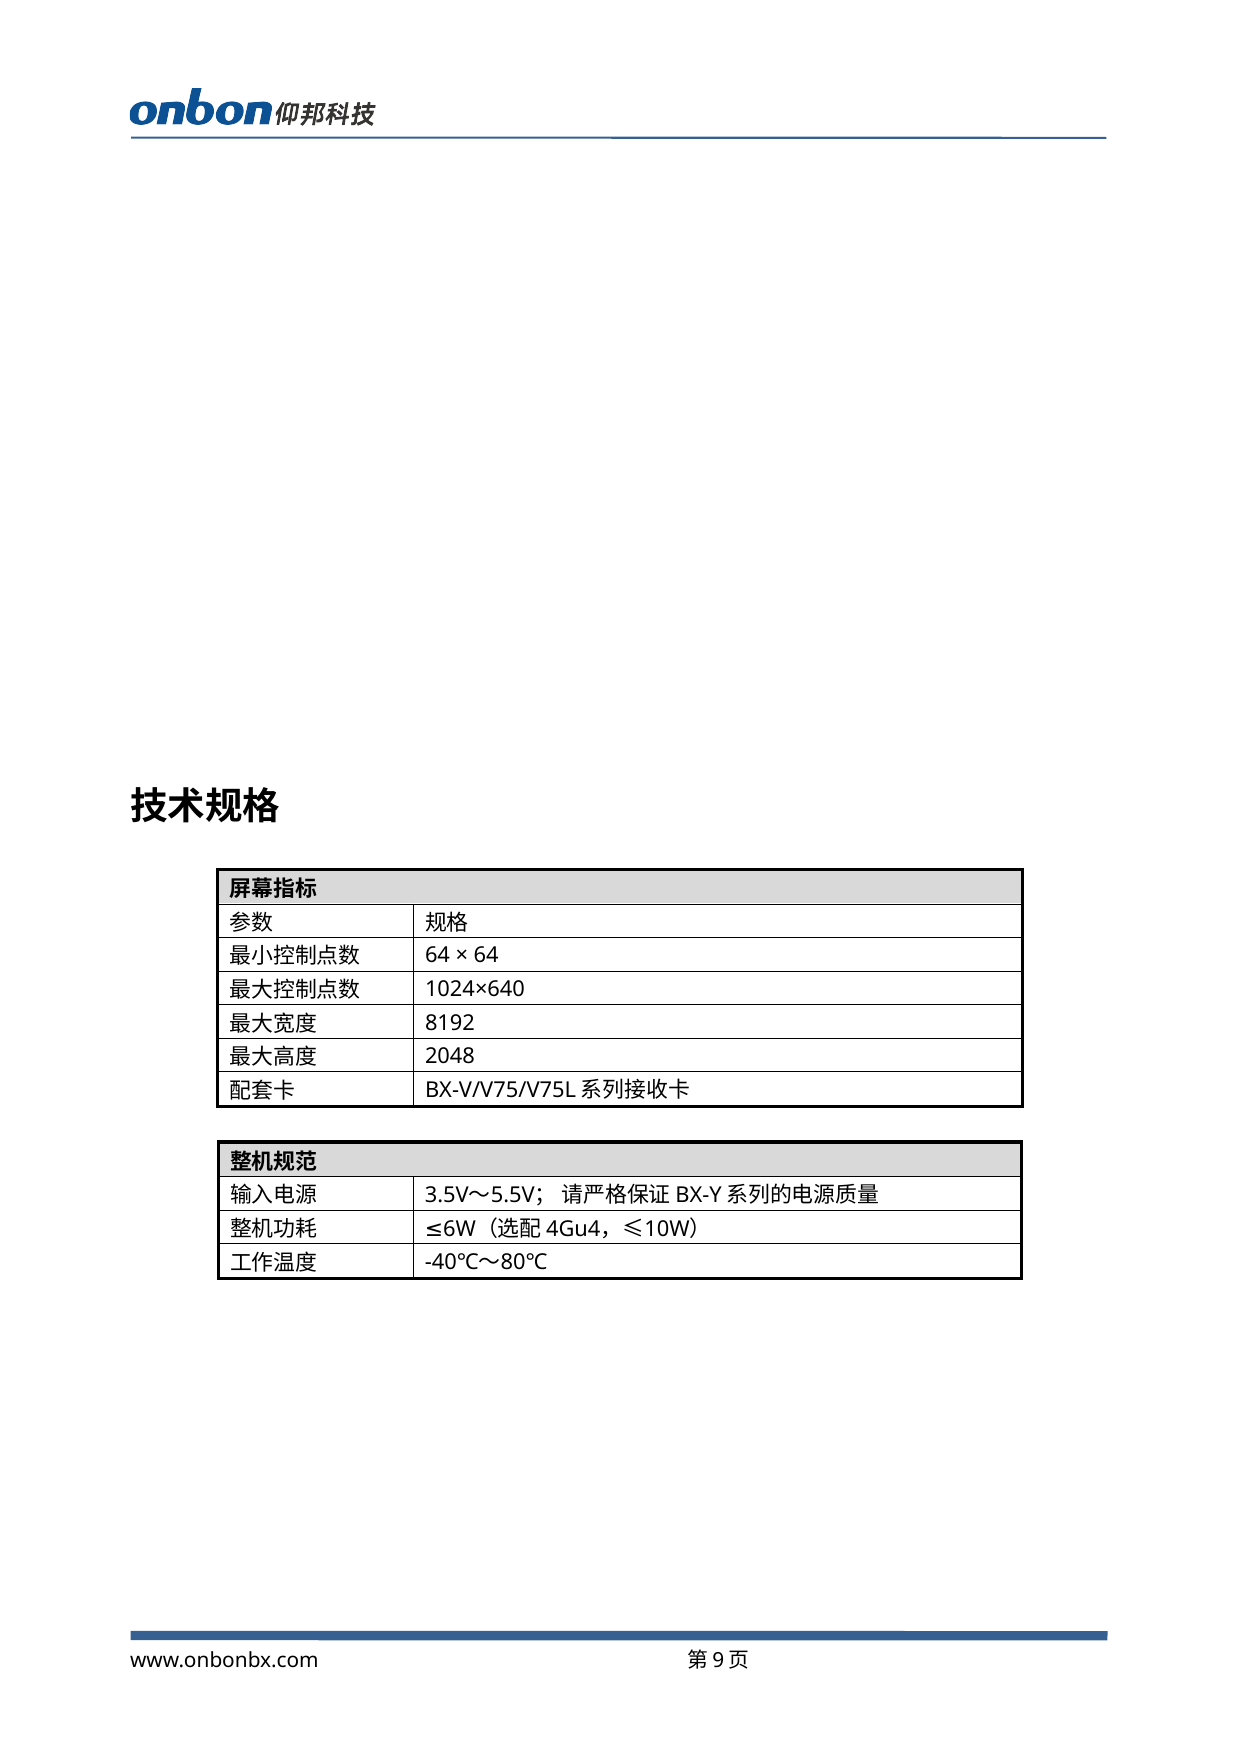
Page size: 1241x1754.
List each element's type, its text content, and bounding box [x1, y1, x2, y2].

table_cell 规格 [414, 905, 1021, 937]
table_cell BX-V/V75/V75L系列接收卡 [414, 1072, 1021, 1105]
table_cell 配套卡 [219, 1072, 413, 1105]
table_cell 工作温度 [220, 1244, 413, 1277]
table_cell 2048 [414, 1039, 1021, 1071]
table_cell 64 × 64 [414, 938, 1021, 971]
text 技术规格 [130, 770, 1110, 835]
table_cell ≤6W（选配4Gu4，≤10W） [414, 1211, 1020, 1243]
table_cell 整机功耗 [220, 1211, 413, 1243]
table_cell 最小控制点数 [219, 938, 413, 971]
table_header 屏幕指标 [219, 871, 1021, 903]
table_header 整机规范 [220, 1144, 1020, 1176]
table_cell 输入电源 [220, 1177, 413, 1209]
table_cell 1024×640 [414, 972, 1021, 1004]
table_cell 3.5V～5.5V； 请严格保证BX-Y系列的电源质量 [414, 1177, 1020, 1209]
picture [129, 88, 376, 126]
table_cell -40℃～80℃ [414, 1244, 1020, 1277]
table_cell 8192 [414, 1005, 1021, 1038]
table_cell 最大控制点数 [219, 972, 413, 1004]
table_cell 最大宽度 [219, 1005, 413, 1038]
table_cell 参数 [219, 905, 413, 937]
table_cell 最大高度 [219, 1039, 413, 1071]
